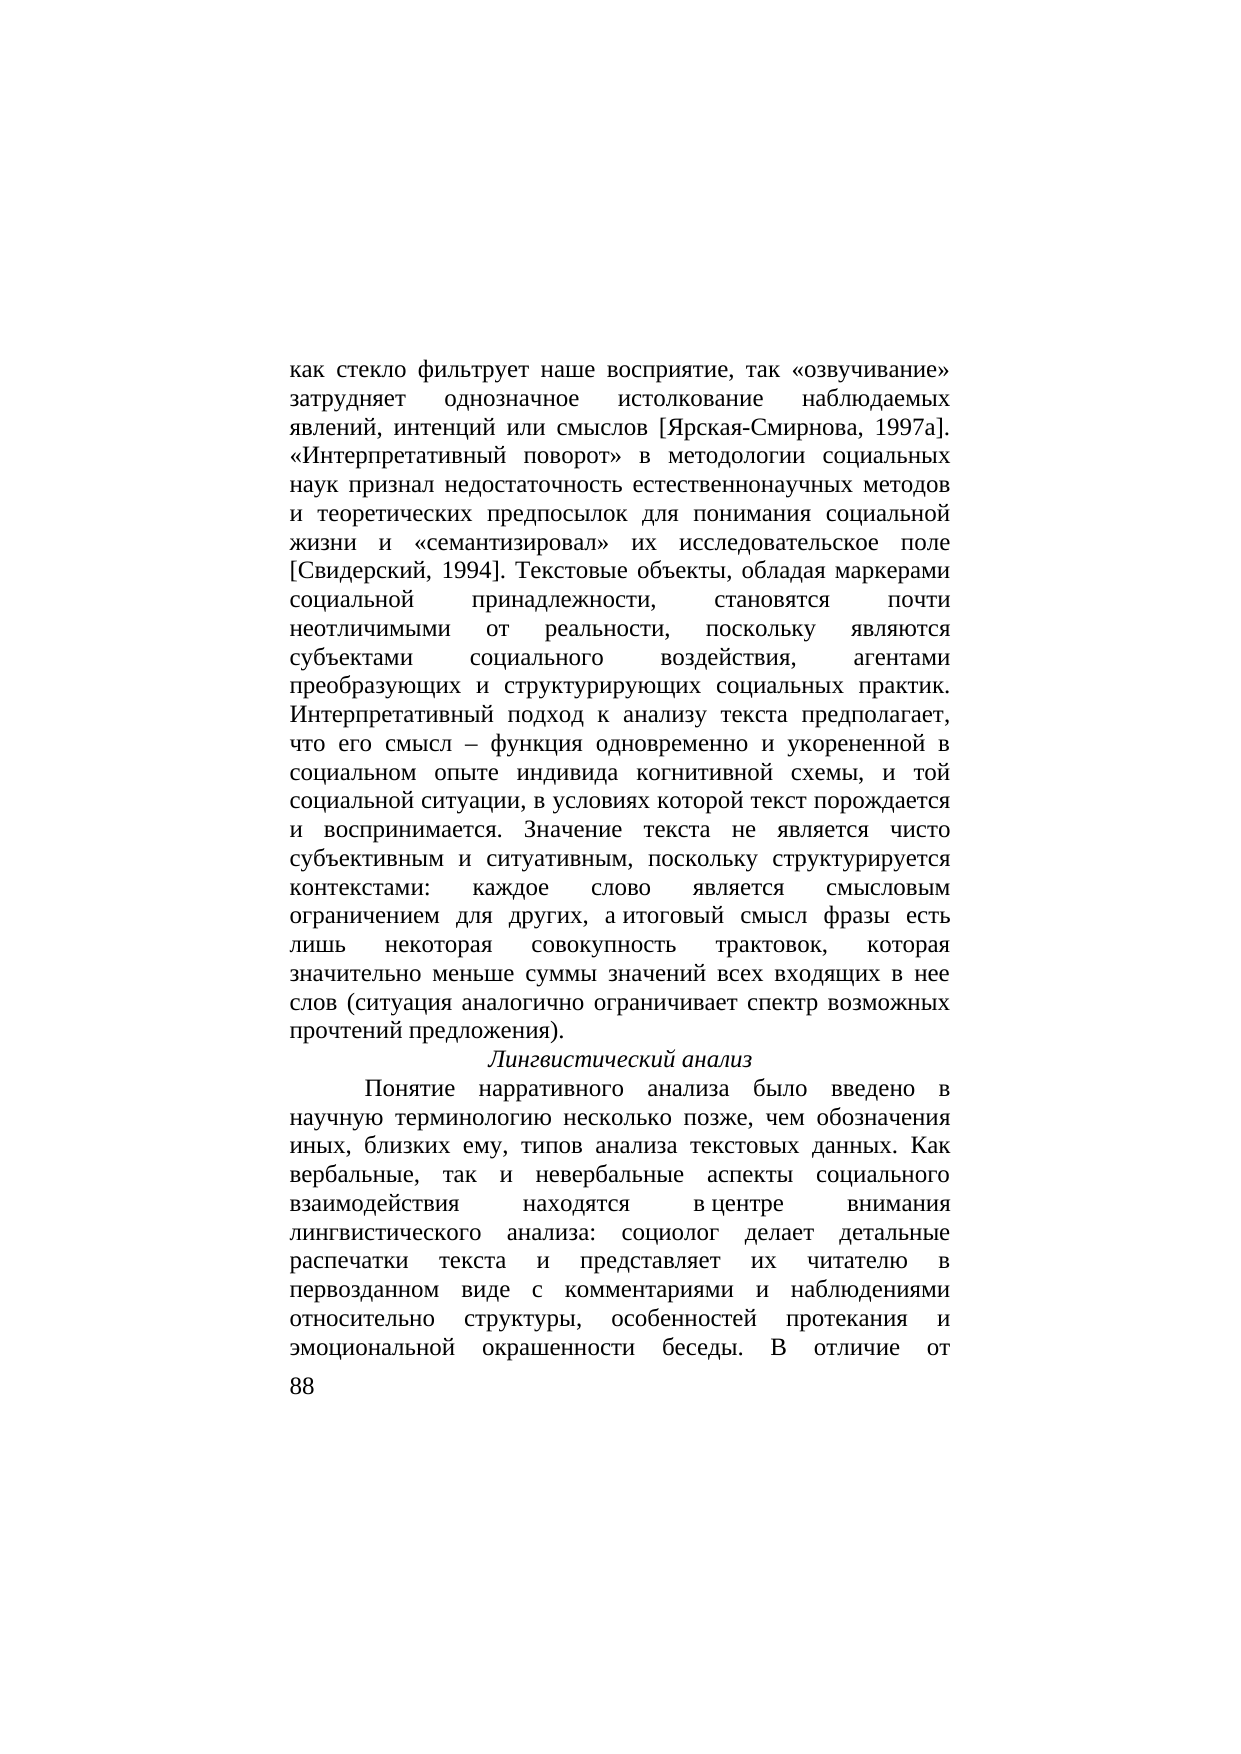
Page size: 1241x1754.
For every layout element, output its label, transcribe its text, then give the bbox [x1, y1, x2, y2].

text Лингвистический анализ [289, 1044, 951, 1073]
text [289, 354, 951, 1044]
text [289, 1073, 951, 1361]
